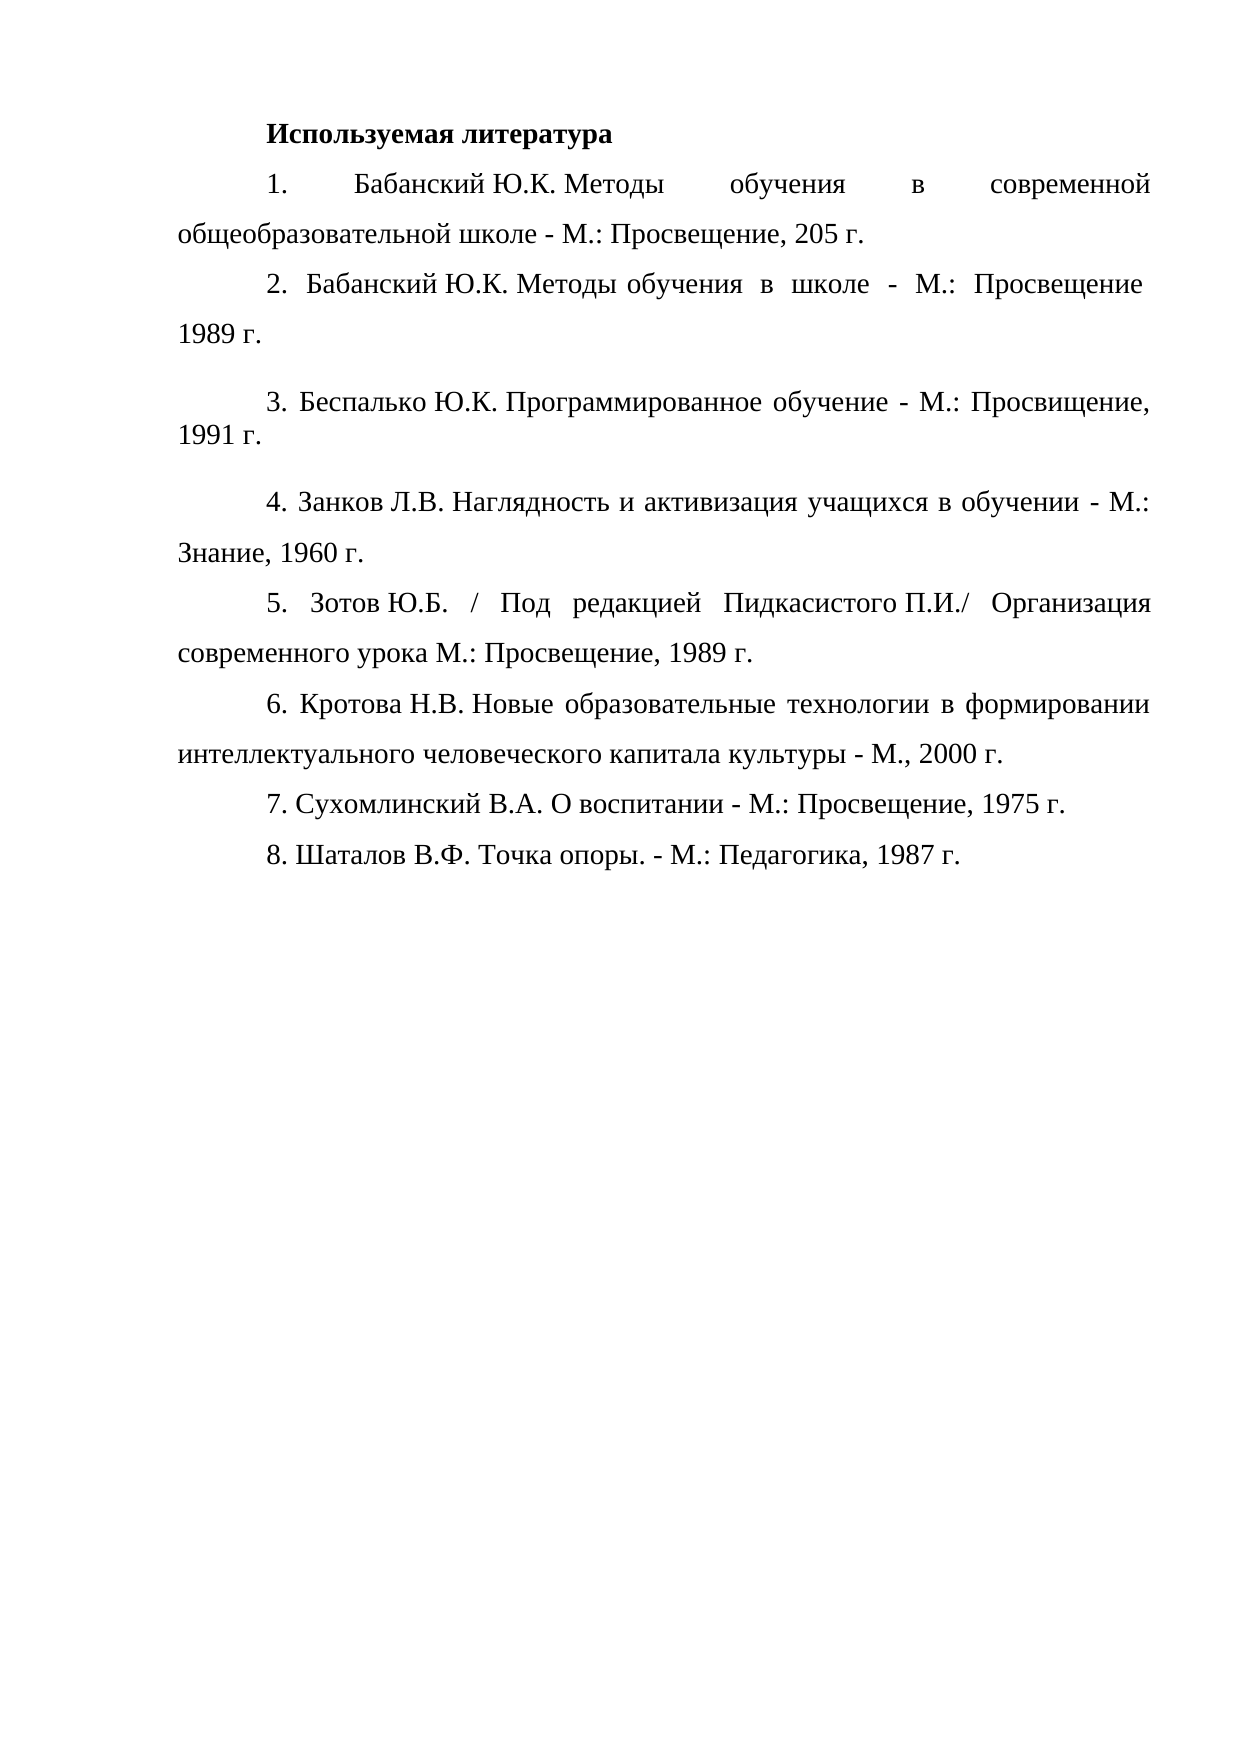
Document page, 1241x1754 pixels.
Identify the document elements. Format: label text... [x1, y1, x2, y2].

text 1991 г. [177, 417, 262, 451]
text Знание, 1960 г. [177, 535, 1163, 568]
list Сухомлинский В.А. О воспитании - М.: Просвещение, 1975 г. [266, 787, 1163, 820]
list Бабанский Ю.К. Методы обучения в современной общеобразовательной школе - М.: Просвещение, 205 г. [177, 166, 1152, 250]
list Бабанский Ю.К. Методы обучения в школе - М.: Просвещение [266, 266, 1163, 300]
list Кротова Н.В. Новые образовательные технологии в формировании интеллектуального человеческого капитала культуры - М., 2000 г. [177, 686, 1152, 770]
list Занков Л.В. Наглядность и активизация учащихся в обучении - М.: [266, 484, 1163, 518]
list Зотов Ю.Б. / Под редакцией Пидкасистого П.И./ Организация современного урока М.: Просвещение, 1989 г. [177, 585, 1152, 669]
list Шаталов В.Ф. Точка опоры. - М.: Педагогика, 1987 г. [266, 837, 1163, 870]
text 1989 г. [177, 317, 262, 350]
list Беспалько Ю.К. Программированное обучение - М.: Просвищение, [266, 384, 1163, 417]
subtitle Используемая литература [266, 116, 1163, 149]
